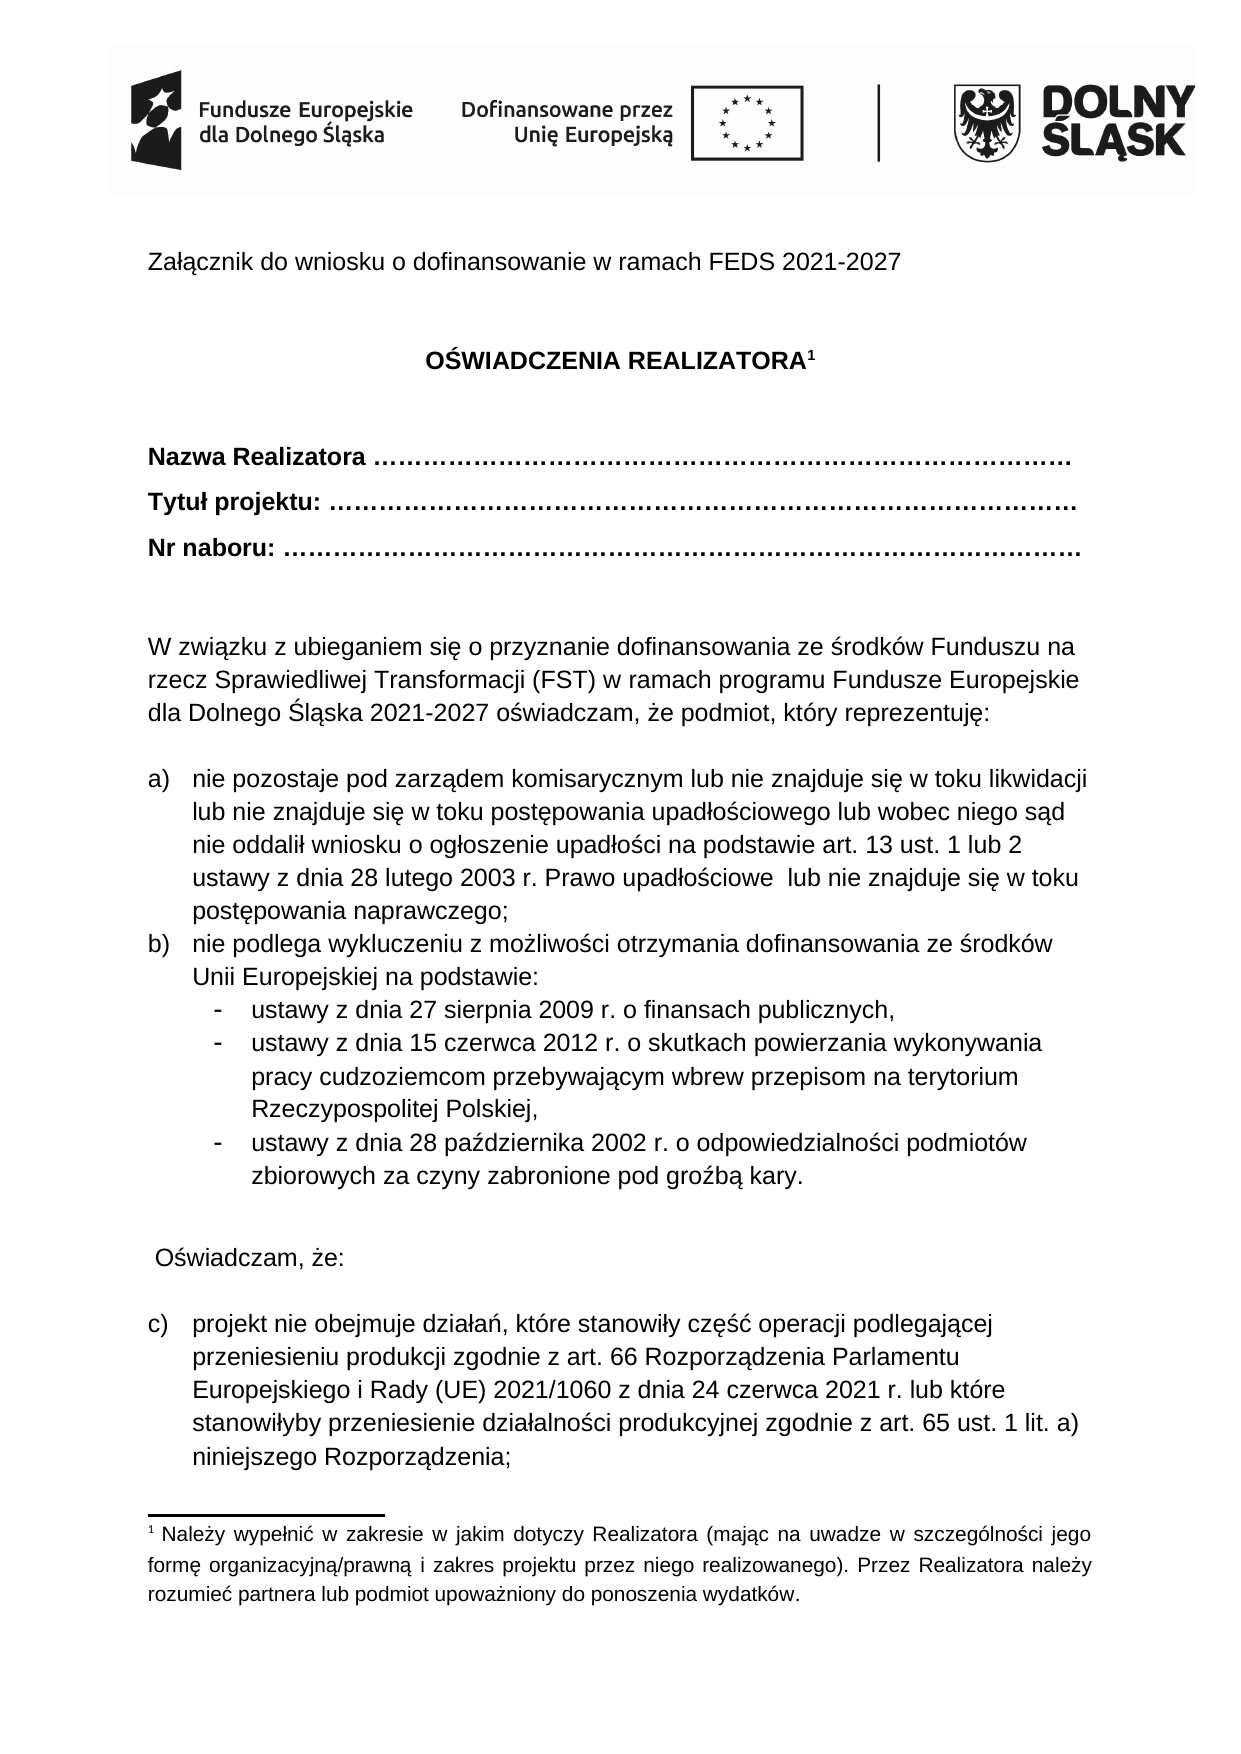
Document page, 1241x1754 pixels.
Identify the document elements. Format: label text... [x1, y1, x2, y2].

text Nr naboru: …………………………………………………………………………………… [148, 533, 1093, 561]
list ustawy z dnia 27 sierpnia 2009 r. o finansach publicznych, [213, 995, 1093, 1024]
list ustawy z dnia 15 czerwca 2012 r. o skutkach powierzania wykonywania pracy cudzoziemcom przebywającym wbrew przepisom na terytorium Rzeczypospolitej Polskiej, [213, 1028, 1093, 1123]
text Tytuł projektu: ……………………………………………………………………………… [148, 487, 1093, 516]
list ustawy z dnia 28 października 2002 r. o odpowiedzialności podmiotów zbiorowych za czyny zabronione pod groźbą kary. [213, 1127, 1093, 1189]
list nie pozostaje pod zarządem komisarycznym lub nie znajduje się w toku likwidacji lub nie znajduje się w toku postępowania upadłościowego lub wobec niego sąd nie oddalił wniosku o ogłoszenie upadłości na podstawie art. 13 ust. 1 lub 2 ustawy z dnia 28 lutego 2003 r. Prawo upadłościowe lub nie znajduje się w toku postępowania naprawczego; [148, 764, 1093, 925]
list projekt nie obejmuje działań, które stanowiły część operacji podlegającej przeniesieniu produkcji zgodnie z art. 66 Rozporządzenia Parlamentu Europejskiego i Rady (UE) 2021/1060 z dnia 24 czerwca 2021 r. lub które stanowiłyby przeniesienie działalności produkcyjnej zgodnie z art. 65 ust. 1 lit. a) niniejszego Rozporządzenia; [148, 1309, 1093, 1470]
text Nazwa Realizatora ………………………………………………………………………… [148, 442, 1093, 470]
text Oświadczam, że: [154, 1243, 1093, 1272]
text W związku z ubieganiem się o przyznanie dofinansowania ze środków Funduszu na rzecz Sprawiedliwej Transformacji (FST) w ramach programu Fundusze Europejskie dla Dolnego Śląska 2021-2027 oświadczam, że podmiot, który reprezentuję: [148, 632, 1093, 727]
picture [107, 45, 1196, 195]
text Załącznik do wniosku o dofinansowanie w ramach FEDS 2021-2027 [148, 247, 1093, 276]
text OŚWIADCZENIA REALIZATORA [148, 346, 1093, 375]
list nie podlega wykluczeniu z możliwości otrzymania dofinansowania ze środków Unii Europejskiej na podstawie: [148, 929, 1093, 991]
